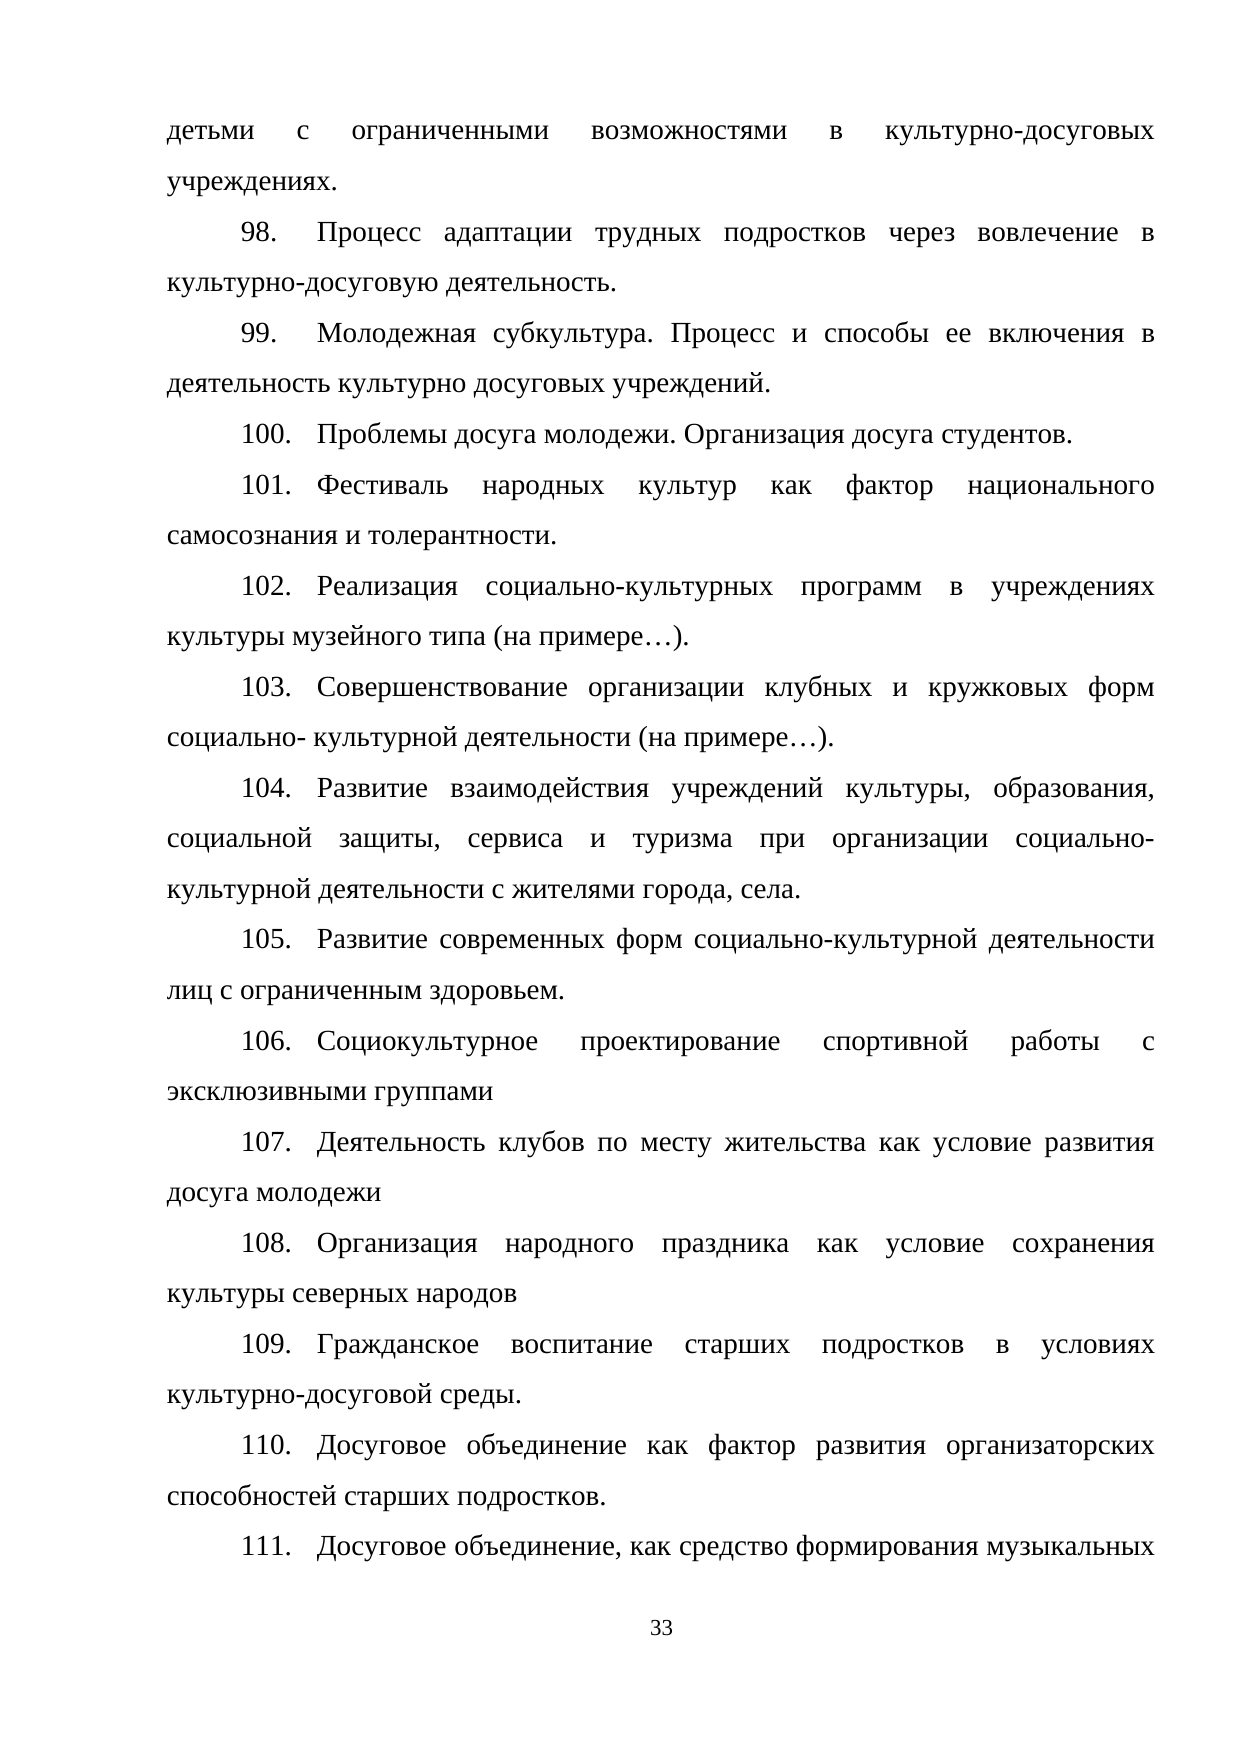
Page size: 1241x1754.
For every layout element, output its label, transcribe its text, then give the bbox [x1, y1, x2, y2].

list Реализация социально-культурных программ в учреждениях культуры музейного типа (на примере…). [167, 568, 1156, 652]
list Фестиваль народных культур как фактор национального самосознания и толерантности. [167, 467, 1156, 551]
list Организация народного праздника как условие сохранения культуры северных народов [167, 1225, 1156, 1309]
list Гражданское воспитание старших подростков в условиях культурно-досуговой среды. [167, 1326, 1156, 1410]
list Процесс адаптации трудных подростков через вовлечение в культурно-досуговую деятельность. [167, 214, 1156, 297]
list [167, 112, 1156, 196]
list Деятельность клубов по месту жительства как условие развития досуга молодежи [167, 1124, 1156, 1208]
list Молодежная субкультура. Процесс и способы ее включения в деятельность культурно досуговых учреждений. [167, 315, 1156, 399]
list Социокультурное проектирование спортивной работы с эксклюзивными группами [167, 1023, 1156, 1107]
list Досуговое объединение как фактор развития организаторских способностей старших подростков. [167, 1427, 1156, 1511]
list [167, 1528, 1156, 1562]
list Проблемы досуга молодежи. Организация досуга студентов. [167, 416, 1156, 449]
list Совершенствование организации клубных и кружковых форм социально- культурной деятельности (на примере…). [167, 669, 1156, 753]
list Развитие взаимодействия учреждений культуры, образования, социальной защиты, сервиса и туризма при организации социально-культурной деятельности с жителями города, села. [167, 770, 1156, 904]
list Развитие современных форм социально-культурной деятельности лиц с ограниченным здоровьем. [167, 922, 1156, 1006]
